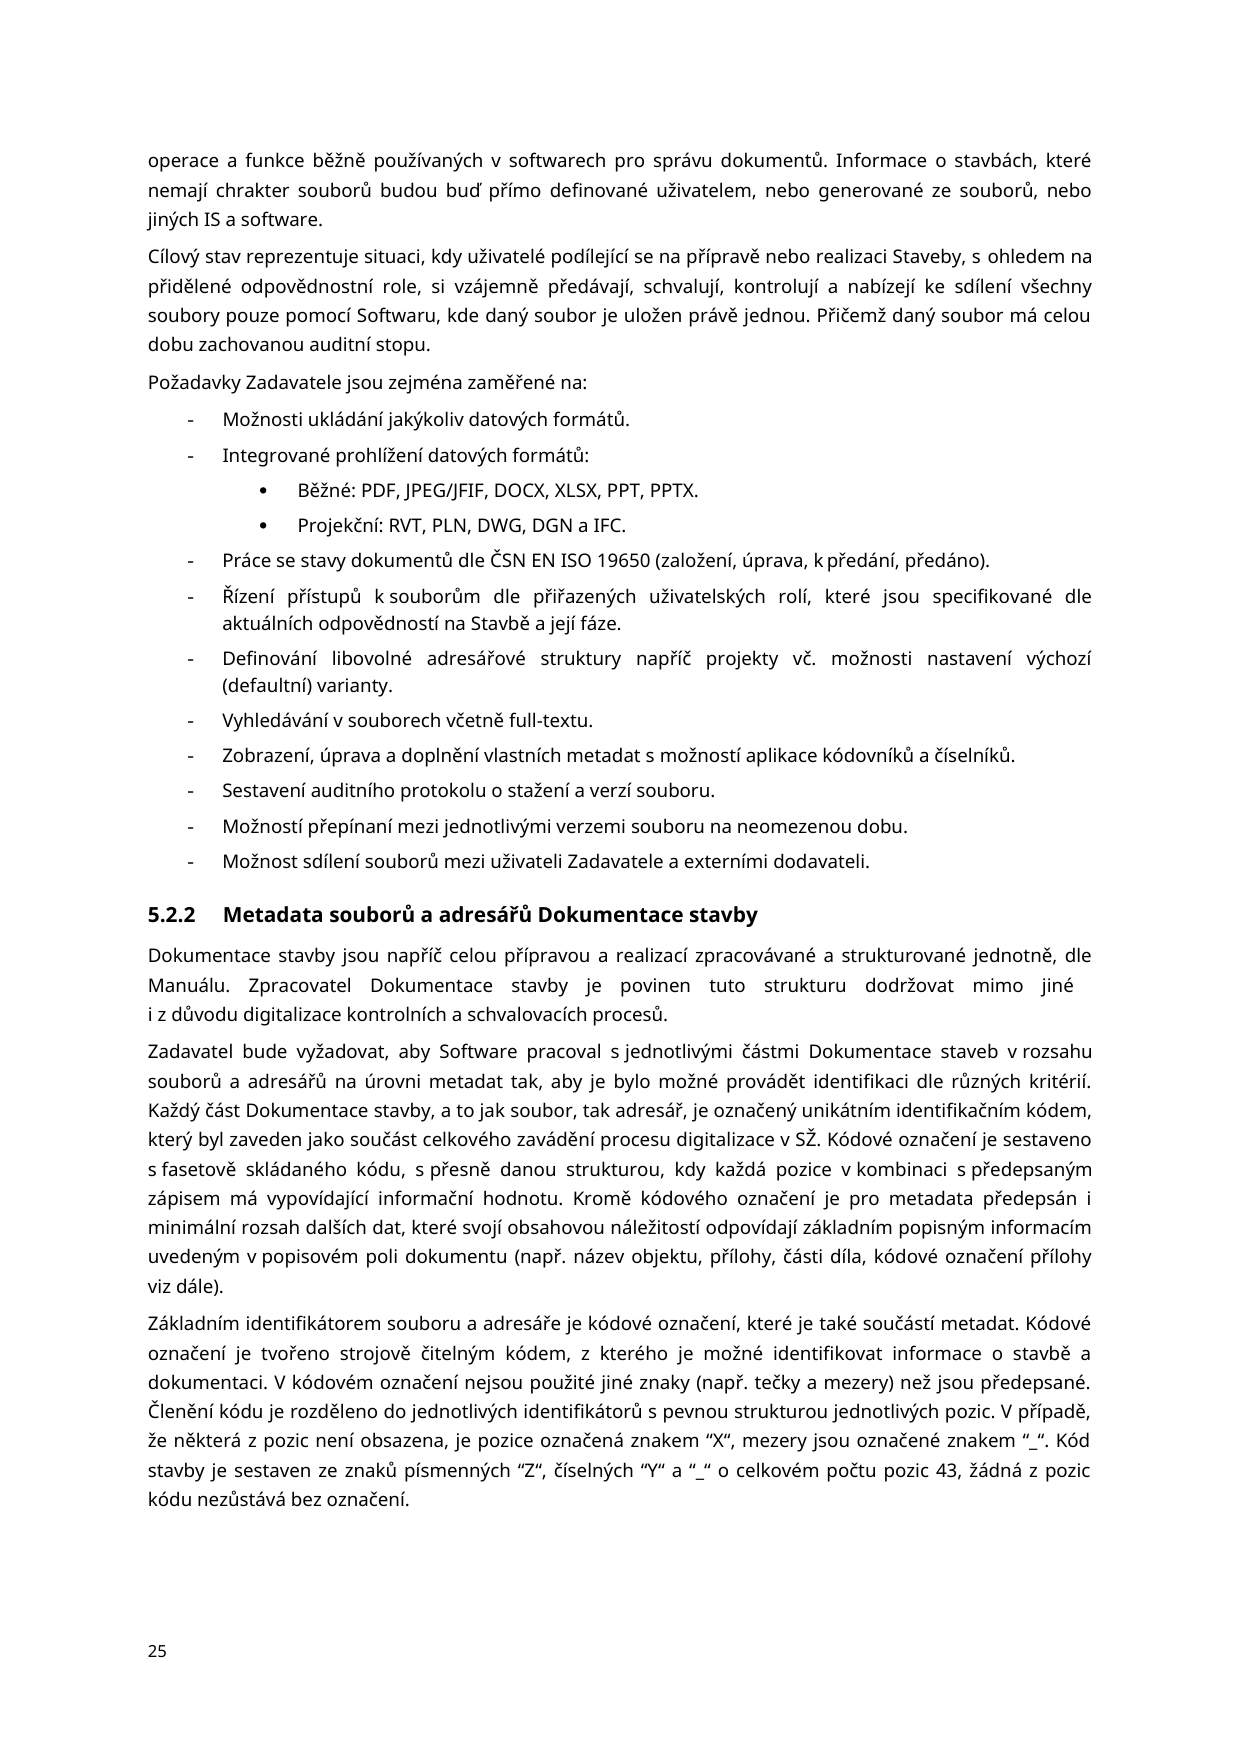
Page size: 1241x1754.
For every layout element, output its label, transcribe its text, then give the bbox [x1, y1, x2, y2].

text Běžné: PDF, JPEG/JFIF, DOCX, XLSX, PPT, PPTX. [260, 477, 1093, 503]
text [148, 148, 1093, 232]
subtitle Metadata souborů a adresářů Dokumentace stavby [148, 900, 1093, 929]
list Možnosti ukládání jakýkoliv datových formátů. [185, 407, 1093, 432]
list Vyhledávání v souborech včetně full-textu. [185, 707, 1093, 733]
text Cílový stav reprezentuje situaci, kdy uživatelé podílející se na přípravě nebo realizaci Staveby, s ohledem na přidělené odpovědnostní role, si vzájemně předávají, schvalují, kontrolují a nabízejí ke sdílení všechny soubory pouze pomocí Softwaru, kde daný soubor je uložen právě jednou. Přičemž daný soubor má celou dobu zachovanou auditní stopu. [148, 244, 1093, 357]
list Práce se stavy dokumentů dle ČSN EN ISO 19650 (založení, úprava, k předání, předáno). [185, 548, 1093, 573]
text Dokumentace stavby jsou napříč celou přípravou a realizací zpracovávané a strukturované jednotně, dle Manuálu. Zpracovatel Dokumentace stavby je povinen tuto strukturu dodržovat mimo jiné i z důvodu digitalizace kontrolních a schvalovacích procesů. [148, 943, 1093, 1027]
list Integrované prohlížení datových formátů: [185, 442, 1093, 468]
list Řízení přístupů k souborům dle přiřazených uživatelských rolí, které jsou specifikované dle aktuálních odpovědností na Stavbě a její fáze. [185, 583, 1093, 635]
list Definování libovolné adresářové struktury napříč projekty vč. možnosti nastavení výchozí (defaultní) varianty. [185, 645, 1093, 697]
list Zobrazení, úprava a doplnění vlastních metadat s možností aplikace kódovníků a číselníků. [185, 742, 1093, 768]
text Projekční: RVT, PLN, DWG, DGN a IFC. [260, 512, 1093, 538]
list Možnost sdílení souborů mezi uživateli Zadavatele a externími dodavateli. [185, 848, 1093, 874]
text Zadavatel bude vyžadovat, aby Software pracoval s jednotlivými částmi Dokumentace staveb v rozsahu souborů a adresářů na úrovni metadat tak, aby je bylo možné provádět identifikaci dle různých kritérií. Každý část Dokumentace stavby, a to jak soubor, tak adresář, je označený unikátním identifikačním kódem, který byl zaveden jako součást celkového zavádění procesu digitalizace v SŽ. Kódové označení je sestaveno s fasetově skládaného kódu, s přesně danou strukturou, kdy každá pozice v kombinaci s předepsaným zápisem má vypovídající informační hodnotu. Kromě kódového označení je pro metadata předepsán i minimální rozsah dalších dat, které svojí obsahovou náležitostí odpovídají základním popisným informacím uvedeným v popisovém poli dokumentu (např. název objektu, přílohy, části díla, kódové označení přílohy viz dále). [148, 1039, 1093, 1298]
list Sestavení auditního protokolu o stažení a verzí souboru. [185, 778, 1093, 803]
text Požadavky Zadavatele jsou zejména zaměřené na: [148, 369, 1093, 395]
list Možností přepínaní mezi jednotlivými verzemi souboru na neomezenou dobu. [185, 813, 1093, 839]
text Základním identifikátorem souboru a adresáře je kódové označení, které je také součástí metadat. Kódové označení je tvořeno strojově čitelným kódem, z kterého je možné identifikovat informace o stavbě a dokumentaci. V kódovém označení nejsou použité jiné znaky (např. tečky a mezery) než jsou předepsané. Členění kódu je rozděleno do jednotlivých identifikátorů s pevnou strukturou jednotlivých pozic. V případě, že některá z pozic není obsazena, je pozice označená znakem “X“, mezery jsou označené znakem “_“. Kód stavby je sestaven ze znaků písmenných “Z“, číselných “Y“ a “_“ o celkovém počtu pozic 43, žádná z pozic kódu nezůstává bez označení. [148, 1311, 1093, 1512]
